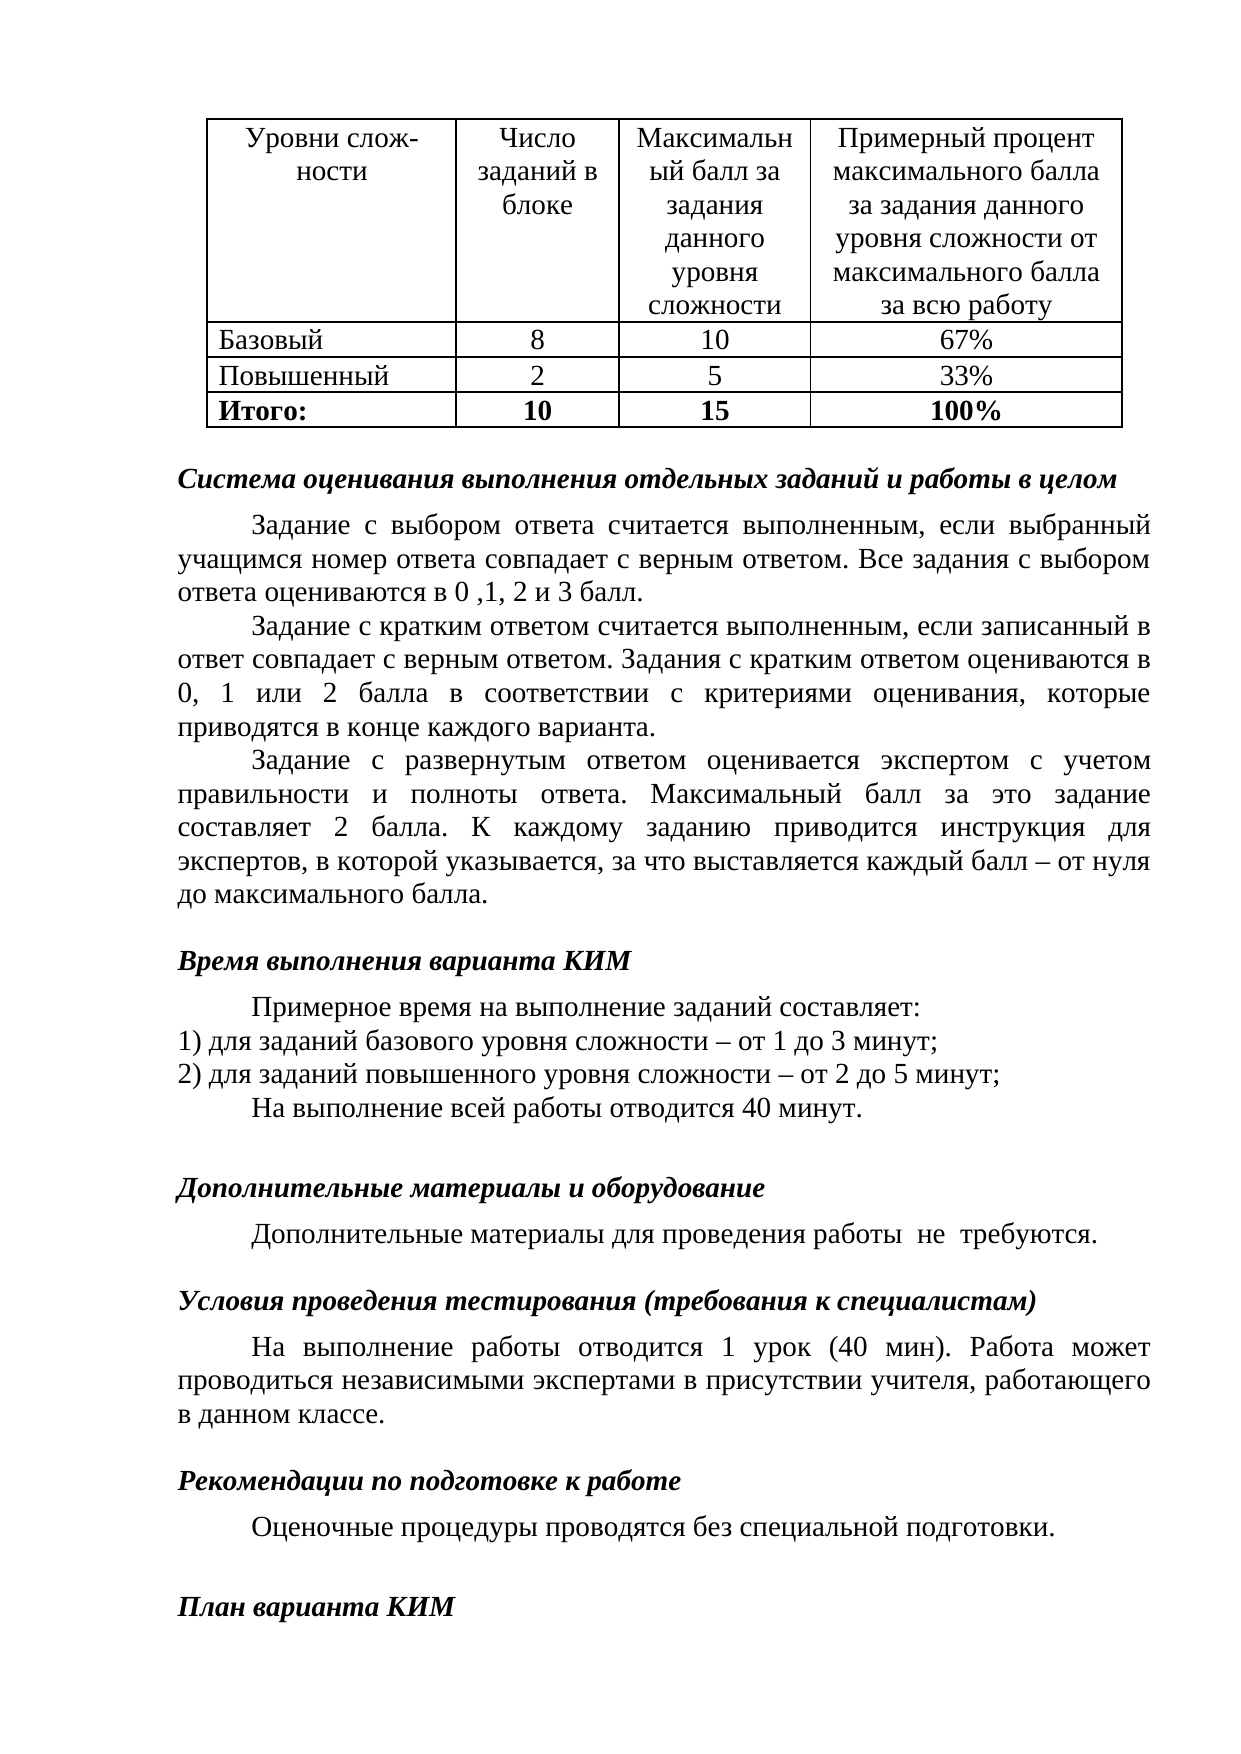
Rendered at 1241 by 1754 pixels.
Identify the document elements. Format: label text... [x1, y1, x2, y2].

table_header Число заданий в блоке [457, 120, 618, 321]
text Задание с развернутым ответом оценивается экспертом с учетом правильности и полноты ответа. Максимальный балл за это задание составляет 2 балла. К каждому заданию приводится инструкция для экспертов, в которой указывается, за что выставляется каждый балл – от нуля до максимального балла. [177, 742, 1152, 910]
text Система оценивания выполнения отдельных заданий и работы в целом [177, 461, 1152, 495]
text Оценочные процедуры проводятся без специальной подготовки. [177, 1509, 1152, 1543]
text Рекомендации по подготовке к работе [177, 1463, 1152, 1497]
text Дополнительные материалы для проведения работы не требуются. [177, 1216, 1152, 1249]
text Задание с выбором ответа считается выполненным, если выбранный учащимся номер ответа совпадает с верным ответом. Все задания с выбором ответа оцениваются в 0 ,1, 2 и 3 балл. [177, 507, 1152, 608]
text 1) для заданий базового уровня сложности – от 1 до 3 минут; [177, 1023, 1152, 1057]
table_header Максимальный балл за задания данного уровня сложности [620, 120, 810, 321]
table_cell Повышенный [208, 358, 455, 391]
text На выполнение работы отводится 1 урок (40 мин). Работа может проводиться независимыми экспертами в присутствии учителя, работающего в данном классе. [177, 1329, 1152, 1429]
table_header Примерный процент максимального балла за задания данного уровня сложности от максимального балла за всю работу [811, 120, 1121, 321]
text План варианта КИМ [177, 1589, 1152, 1622]
table_cell Итого: [208, 393, 455, 426]
text Примерное время на выполнение заданий составляет: [177, 989, 1152, 1023]
table_cell 33% [811, 358, 1121, 391]
table_cell 10 [457, 393, 618, 426]
text Время выполнения варианта КИМ [177, 943, 1152, 977]
table_cell 5 [620, 358, 810, 391]
table_cell 15 [620, 393, 810, 426]
table_cell 8 [457, 323, 618, 356]
text Дополнительные материалы и оборудование [177, 1170, 1152, 1203]
text Условия проведения тестирования (требования к специалистам) [177, 1283, 1152, 1316]
table_cell Базовый [208, 323, 455, 356]
table_cell 100% [811, 393, 1121, 426]
table_cell 67% [811, 323, 1121, 356]
table_cell 10 [620, 323, 810, 356]
text 2) для заданий повышенного уровня сложности – от 2 до 5 минут; [177, 1057, 1152, 1090]
table_cell 2 [457, 358, 618, 391]
text На выполнение всей работы отводится 40 минут. [177, 1090, 1152, 1124]
table_header Уровни сложности [208, 120, 455, 321]
text Задание с кратким ответом считается выполненным, если записанный в ответ совпадает с верным ответом. Задания с кратким ответом оцениваются в 0, 1 или 2 балла в соответствии с критериями оценивания, которые приводятся в конце каждого варианта. [177, 608, 1152, 742]
